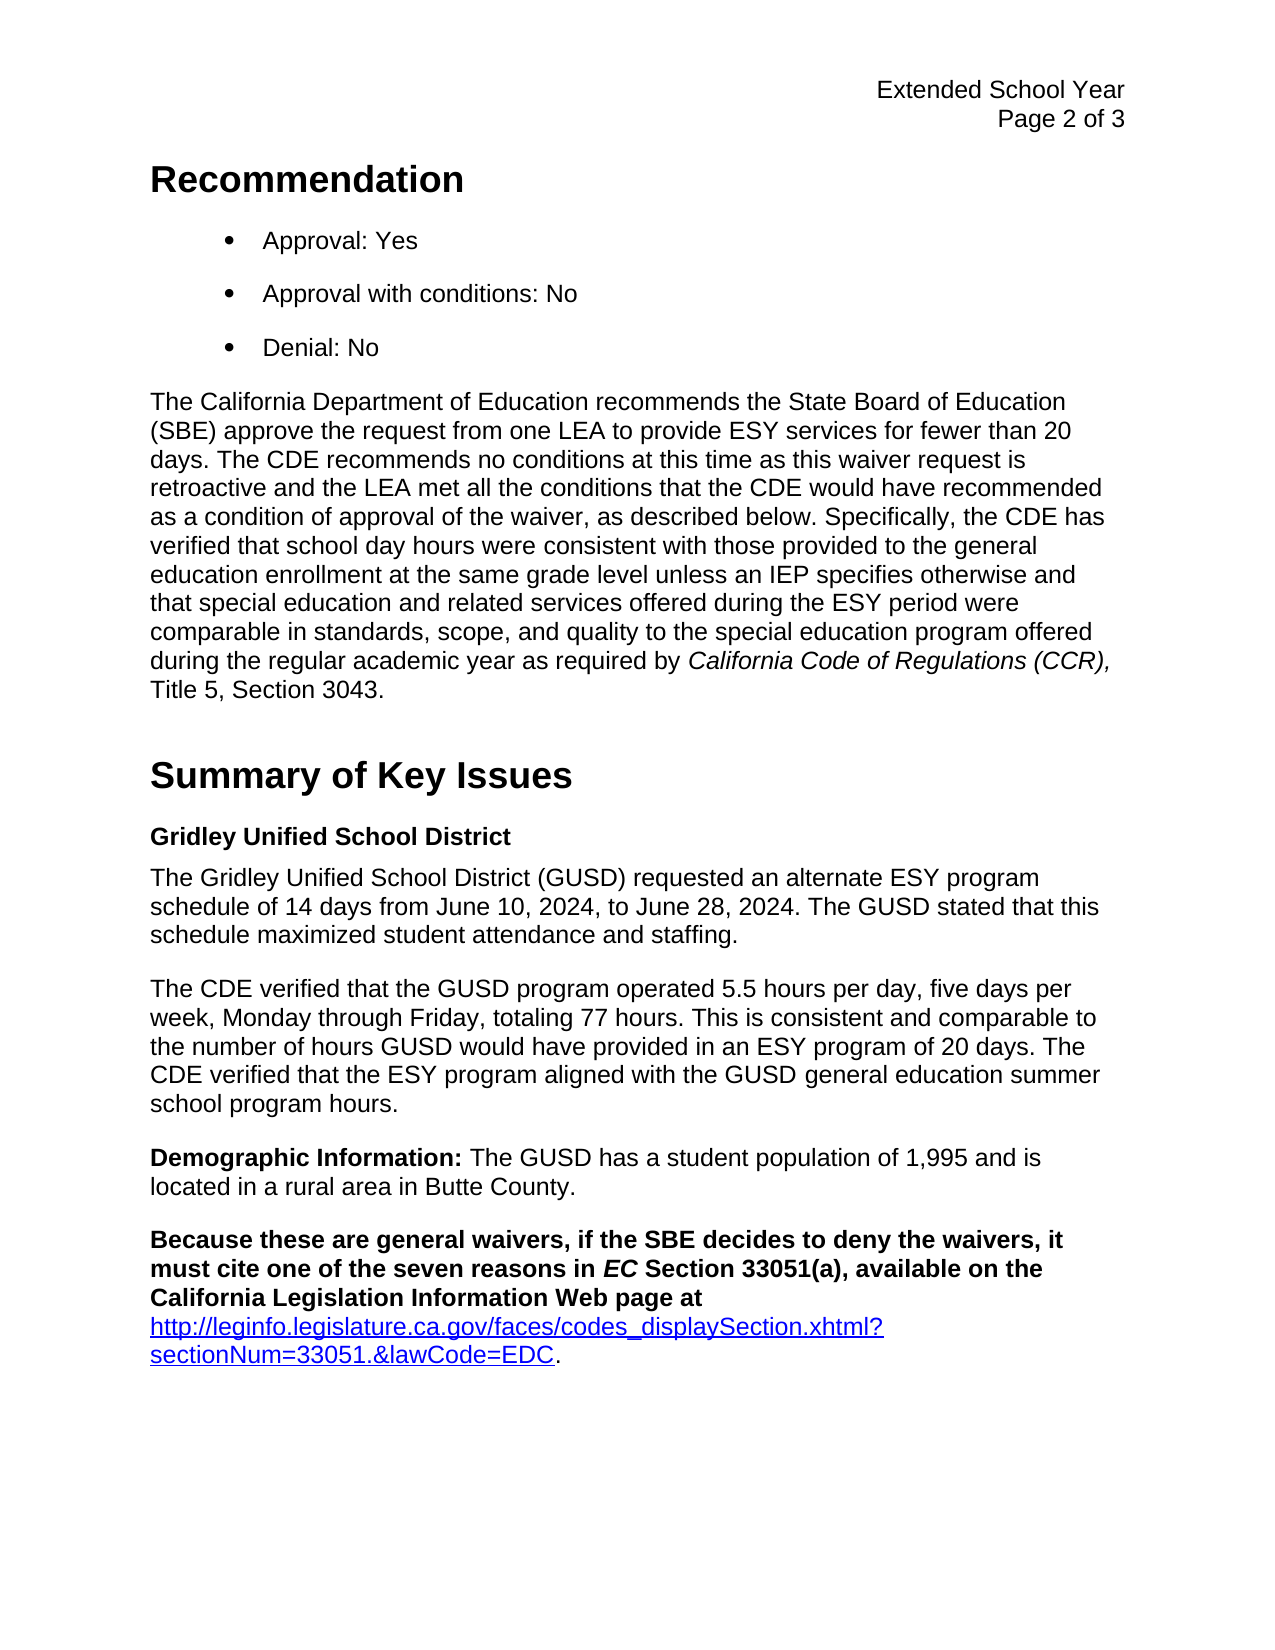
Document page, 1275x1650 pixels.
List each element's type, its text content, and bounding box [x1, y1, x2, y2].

text The California Department of Education recommends the State Board of Education (SBE) approve the request from one LEA to provide ESY services for fewer than 20 days. The CDE recommends no conditions at this time as this waiver request is retroactive and the LEA met all the conditions that the CDE would have recommended as a condition of approval of the waiver, as described below. Specifically, the CDE has verified that school day hours were consistent with those provided to the general education enrollment at the same grade level unless an IEP specifies otherwise and that special education and related services offered during the ESY period were comparable in standards, scope, and quality to the special education program offered during the regular academic year as required by California Code of Regulations (CCR), Title 5, Section 3043. [150, 387, 1125, 703]
list Approval with conditions: No [225, 279, 1125, 308]
text The CDE verified that the GUSD program operated 5.5 hours per day, five days per week, Monday through Friday, totaling 77 hours. This is consistent and comparable to the number of hours GUSD would have provided in an ESY program of 20 days. The CDE verified that the ESY program aligned with the GUSD general education summer school program hours. [150, 974, 1125, 1118]
subtitle Recommendation [150, 157, 1125, 201]
subtitle Summary of Key Issues [150, 753, 1125, 797]
list Denial: No [225, 333, 1125, 362]
list Approval: Yes [225, 226, 1125, 254]
subtitle Gridley Unified School District [150, 822, 1125, 850]
text Because these are general waivers, if the SBE decides to deny the waivers, it must cite one of the seven reasons in EC Section 33051(a), available on the California Legislation Information Web page at http://leginfo.legislature.ca.gov/faces/codes_displaySection.xhtml?sectionNum=33051.&lawCode=EDC. [150, 1225, 1125, 1369]
text The Gridley Unified School District (GUSD) requested an alternate ESY program schedule of 14 days from June 10, 2024, to June 28, 2024. The GUSD stated that this schedule maximized student attendance and staffing. [150, 863, 1125, 949]
text Demographic Information: The GUSD has a student population of 1,995 and is located in a rural area in Butte County. [150, 1143, 1125, 1200]
